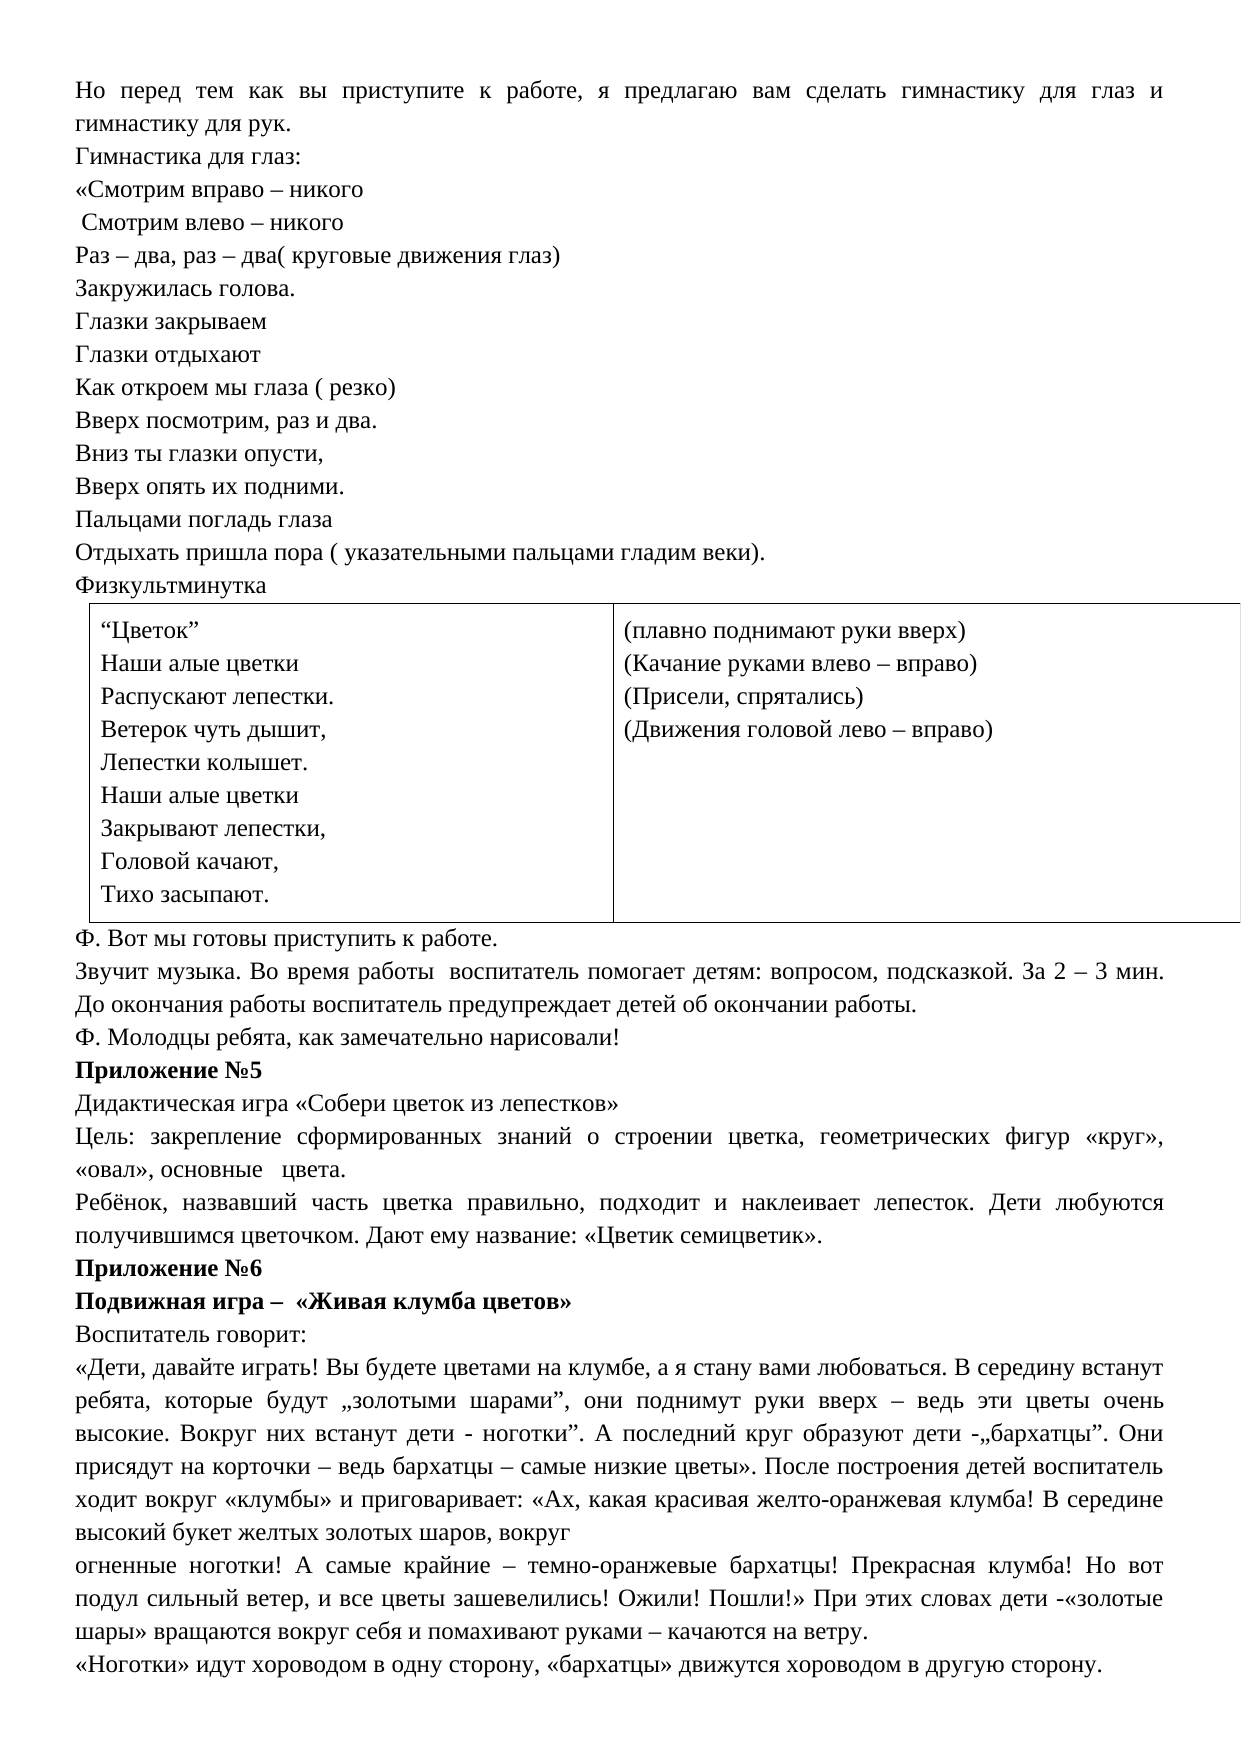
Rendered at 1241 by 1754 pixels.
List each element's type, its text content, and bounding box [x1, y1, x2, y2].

text Пальцами погладь глаза [75, 504, 1165, 533]
text Но перед тем как вы приступите к работе, я предлагаю вам сделать гимнастику для глаз и гимнастику для рук. [75, 75, 1165, 137]
table_header “Цветок” Наши алые цветки Распускают лепестки. Ветерок чуть дышит, Лепестки колышет. Наши алые цветки Закрывают лепестки, Головой качают, Тихо засыпают. [90, 604, 613, 922]
text огненные ноготки! А самые крайние – темно-оранжевые бархатцы! Прекрасная клумба! Но вот подул сильный ветер, и все цветы зашевелились! Ожили! Пошли!» При этих словах дети -«золотые шары» вращаются вокруг себя и помахивают руками – качаются на ветру. [75, 1550, 1165, 1645]
text Глазки отдыхают [75, 339, 1165, 368]
text Вниз ты глазки опусти, [75, 438, 1165, 467]
text Физкультминутка [75, 570, 1165, 599]
text Ребёнок, назвавший часть цветка правильно, подходит и наклеивает лепесток. Дети любуются получившимся цветочком. Дают ему название: «Цветик семицветик». [75, 1187, 1165, 1249]
table_header (плавно поднимают руки вверх) (Качание руками влево – вправо) (Присели, спрятались) (Движения головой лево – вправо) [614, 604, 1240, 922]
text Ф. Молодцы ребята, как замечательно нарисовали! [75, 1022, 1165, 1051]
text Звучит музыка. Во время работы воспитатель помогает детям: вопросом, подсказкой. За 2 – 3 мин. До окончания работы воспитатель предупреждает детей об окончании работы. [75, 956, 1165, 1018]
text «Ноготки» идут хороводом в одну сторону, «бархатцы» движутся хороводом в другую сторону. [75, 1649, 1165, 1678]
text Как откроем мы глаза ( резко) [75, 372, 1165, 401]
text Смотрим влево – никого [75, 207, 1165, 236]
text Дидактическая игра «Собери цветок из лепестков» [75, 1088, 1165, 1117]
text Подвижная игра – «Живая клумба цветов» [75, 1286, 1165, 1315]
text «Смотрим вправо – никого [75, 174, 1165, 203]
text Закружилась голова. [75, 273, 1165, 302]
text Раз – два, раз – два( круговые движения глаз) [75, 240, 1165, 269]
text Приложение №6 [75, 1253, 1165, 1282]
text Вверх опять их подними. [75, 471, 1165, 500]
text Ф. Вот мы готовы приступить к работе. [75, 923, 1165, 952]
text Цель: закрепление сформированных знаний о строении цветка, геометрических фигур «круг», «овал», основные цвета. [75, 1121, 1165, 1183]
text «Дети, давайте играть! Вы будете цветами на клумбе, а я стану вами любоваться. В середину встанут ребята, которые будут „золотыми шарами”, они поднимут руки вверх – ведь эти цветы очень высокие. Вокруг них встанут дети - ноготки”. А последний круг образуют дети -„бархатцы”. Они присядут на корточки – ведь бархатцы – самые низкие цветы». После построения детей воспитатель ходит вокруг «клумбы» и приговаривает: «Ах, какая красивая желто-оранжевая клумба! В середине высокий букет желтых золотых шаров, вокруг [75, 1352, 1165, 1546]
text Вверх посмотрим, раз и два. [75, 405, 1165, 434]
text Приложение №5 [75, 1055, 1165, 1084]
text Воспитатель говорит: [75, 1319, 1165, 1348]
text Гимнастика для глаз: [75, 141, 1165, 170]
text Глазки закрываем [75, 306, 1165, 335]
text Отдыхать пришла пора ( указательными пальцами гладим веки). [75, 537, 1165, 566]
